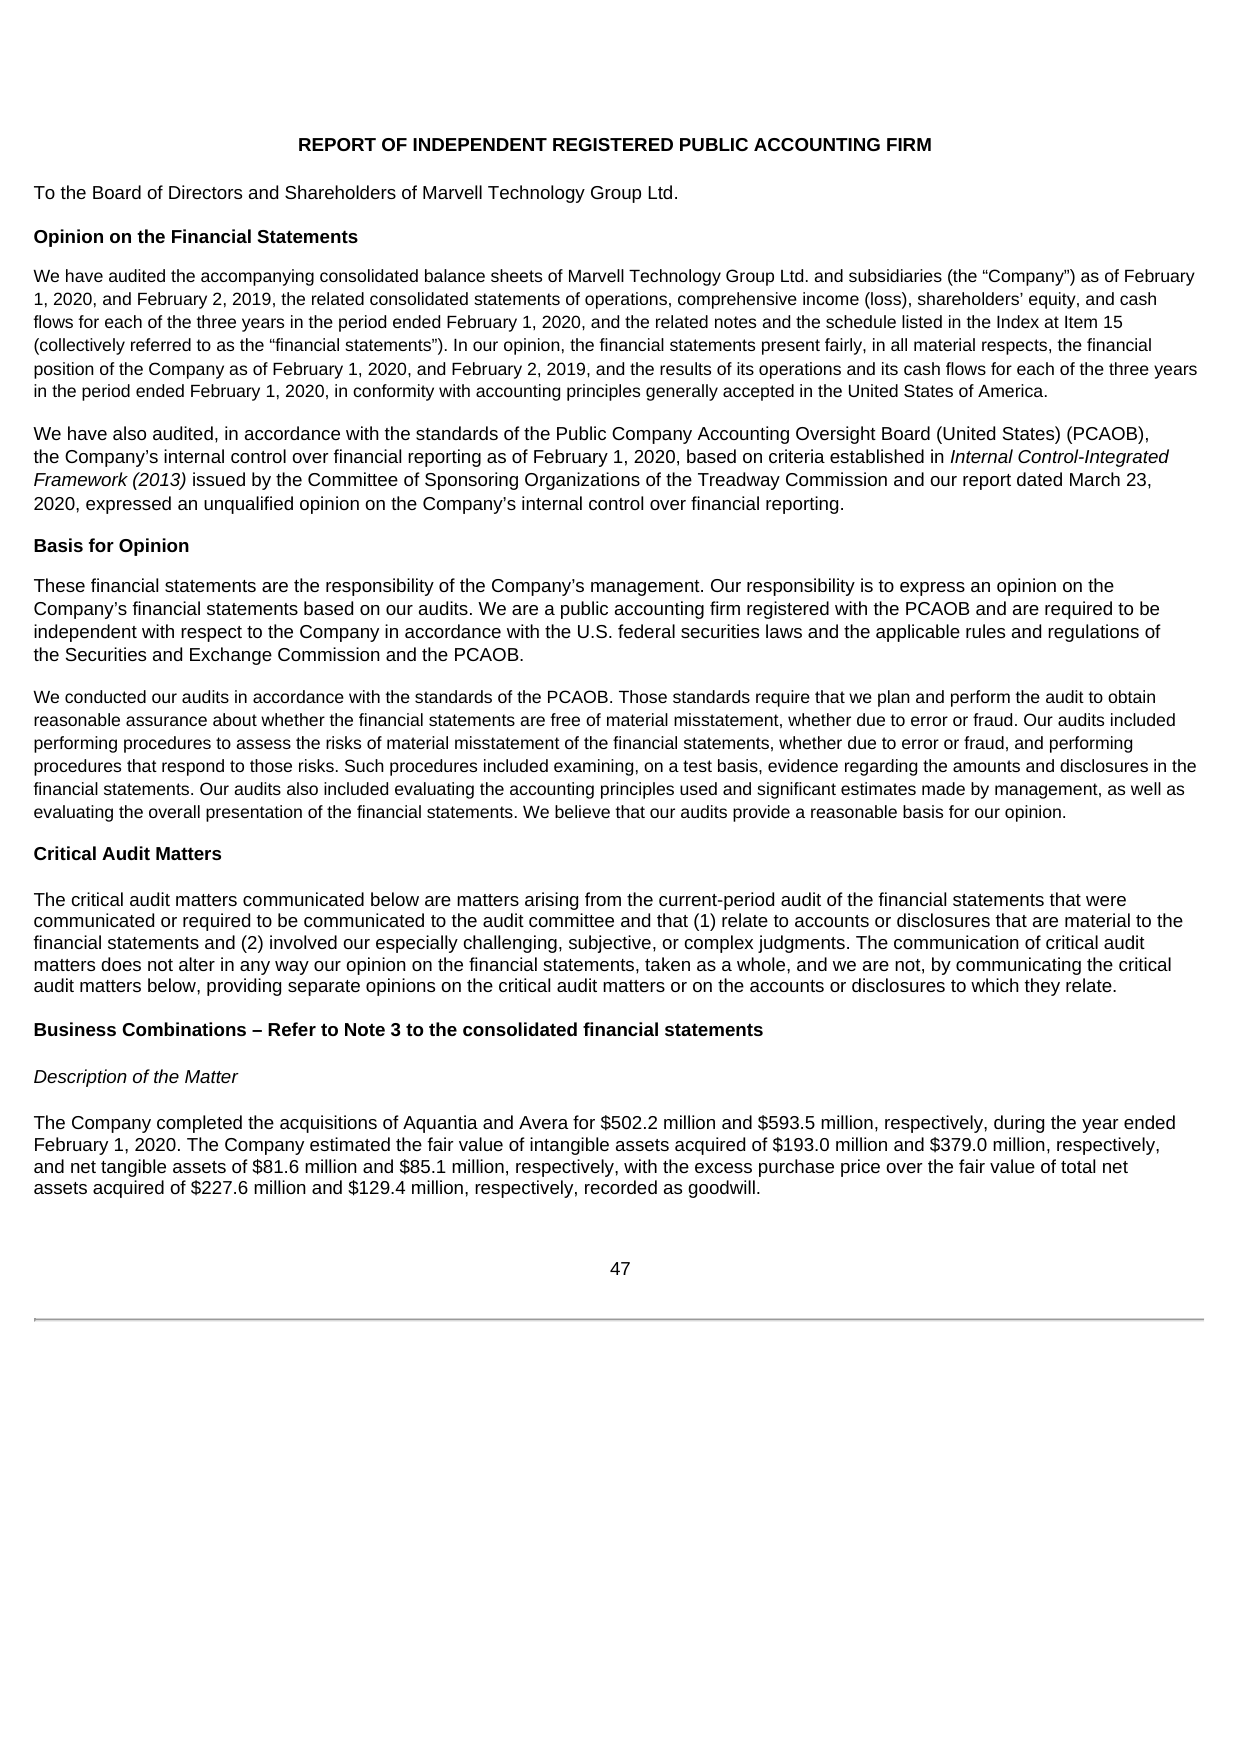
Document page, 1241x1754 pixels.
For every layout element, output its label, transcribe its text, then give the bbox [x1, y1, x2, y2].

text Basis for Opinion [33, 535, 1203, 556]
text We conducted our audits in accordance with the standards of the PCAOB. Those standards require that we plan and perform the audit to obtain reasonable assurance about whether the financial statements are free of material misstatement, whether due to error or fraud. Our audits included performing procedures to assess the risks of material misstatement of the financial statements, whether due to error or fraud, and performing procedures that respond to those risks. Such procedures included examining, on a test basis, evidence regarding the amounts and disclosures in the financial statements. Our audits also included evaluating the accounting principles used and significant estimates made by management, as well as evaluating the overall presentation of the financial statements. We believe that our audits provide a reasonable basis for our opinion. [33, 687, 1203, 822]
text REPORT OF INDEPENDENT REGISTERED PUBLIC ACCOUNTING FIRM [298, 133, 1203, 155]
text These financial statements are the responsibility of the Company’s management. Our responsibility is to express an opinion on the Company’s financial statements based on our audits. We are a public accounting firm registered with the PCAOB and are required to be independent with respect to the Company in accordance with the U.S. federal securities laws and the applicable rules and regulations of the Securities and Exchange Commission and the PCAOB. [33, 574, 1188, 666]
text To the Board of Directors and Shareholders of Marvell Technology Group Ltd. [33, 182, 1203, 203]
text We have audited the accompanying consolidated balance sheets of Marvell Technology Group Ltd. and subsidiaries (the “Company”) as of February 1, 2020, and February 2, 2019, the related consolidated statements of operations, comprehensive income (loss), shareholders’ equity, and cash flows for each of the three years in the period ended February 1, 2020, and the related notes and the schedule listed in the Index at Item 15 (collectively referred to as the “financial statements”). In our opinion, the financial statements present fairly, in all material respects, the financial position of the Company as of February 1, 2020, and February 2, 2019, and the results of its operations and its cash flows for each of the three years in the period ended February 1, 2020, in conformity with accounting principles generally accepted in the United States of America. [33, 266, 1201, 402]
picture [34, 1318, 1205, 1322]
text The Company completed the acquisitions of Aquantia and Avera for $502.2 million and $593.5 million, respectively, during the year ended February 1, 2020. The Company estimated the fair value of intangible assets acquired of $193.0 million and $379.0 million, respectively, and net tangible assets of $81.6 million and $85.1 million, respectively, with the excess purchase price over the fair value of total net assets acquired of $227.6 million and $129.4 million, respectively, recorded as goodwill. [33, 1112, 1178, 1199]
text Description of the Matter [33, 1065, 1203, 1087]
text We have also audited, in accordance with the standards of the Public Company Accounting Oversight Board (United States) (PCAOB), the Company’s internal control over financial reporting as of February 1, 2020, based on criteria established in Internal Control-Integrated Framework (2013) issued by the Committee of Sponsoring Organizations of the Treadway Commission and our report dated March 23, 2020, expressed an unqualified opinion on the Company’s internal control over financial reporting. [33, 423, 1180, 514]
text Opinion on the Financial Statements [33, 226, 1203, 248]
text Critical Audit Matters [33, 843, 1203, 865]
text Business Combinations – Refer to Note 3 to the consolidated financial statements [33, 1018, 1203, 1040]
text The critical audit matters communicated below are matters arising from the current-period audit of the financial statements that were communicated or required to be communicated to the audit committee and that (1) relate to accounts or disclosures that are material to the financial statements and (2) involved our especially challenging, subjective, or complex judgments. The communication of critical audit matters does not alter in any way our opinion on the financial statements, taken as a whole, and we are not, by communicating the critical audit matters below, providing separate opinions on the critical audit matters or on the accounts or disclosures to which they relate. [33, 889, 1199, 996]
text 47 [33, 1258, 1207, 1279]
